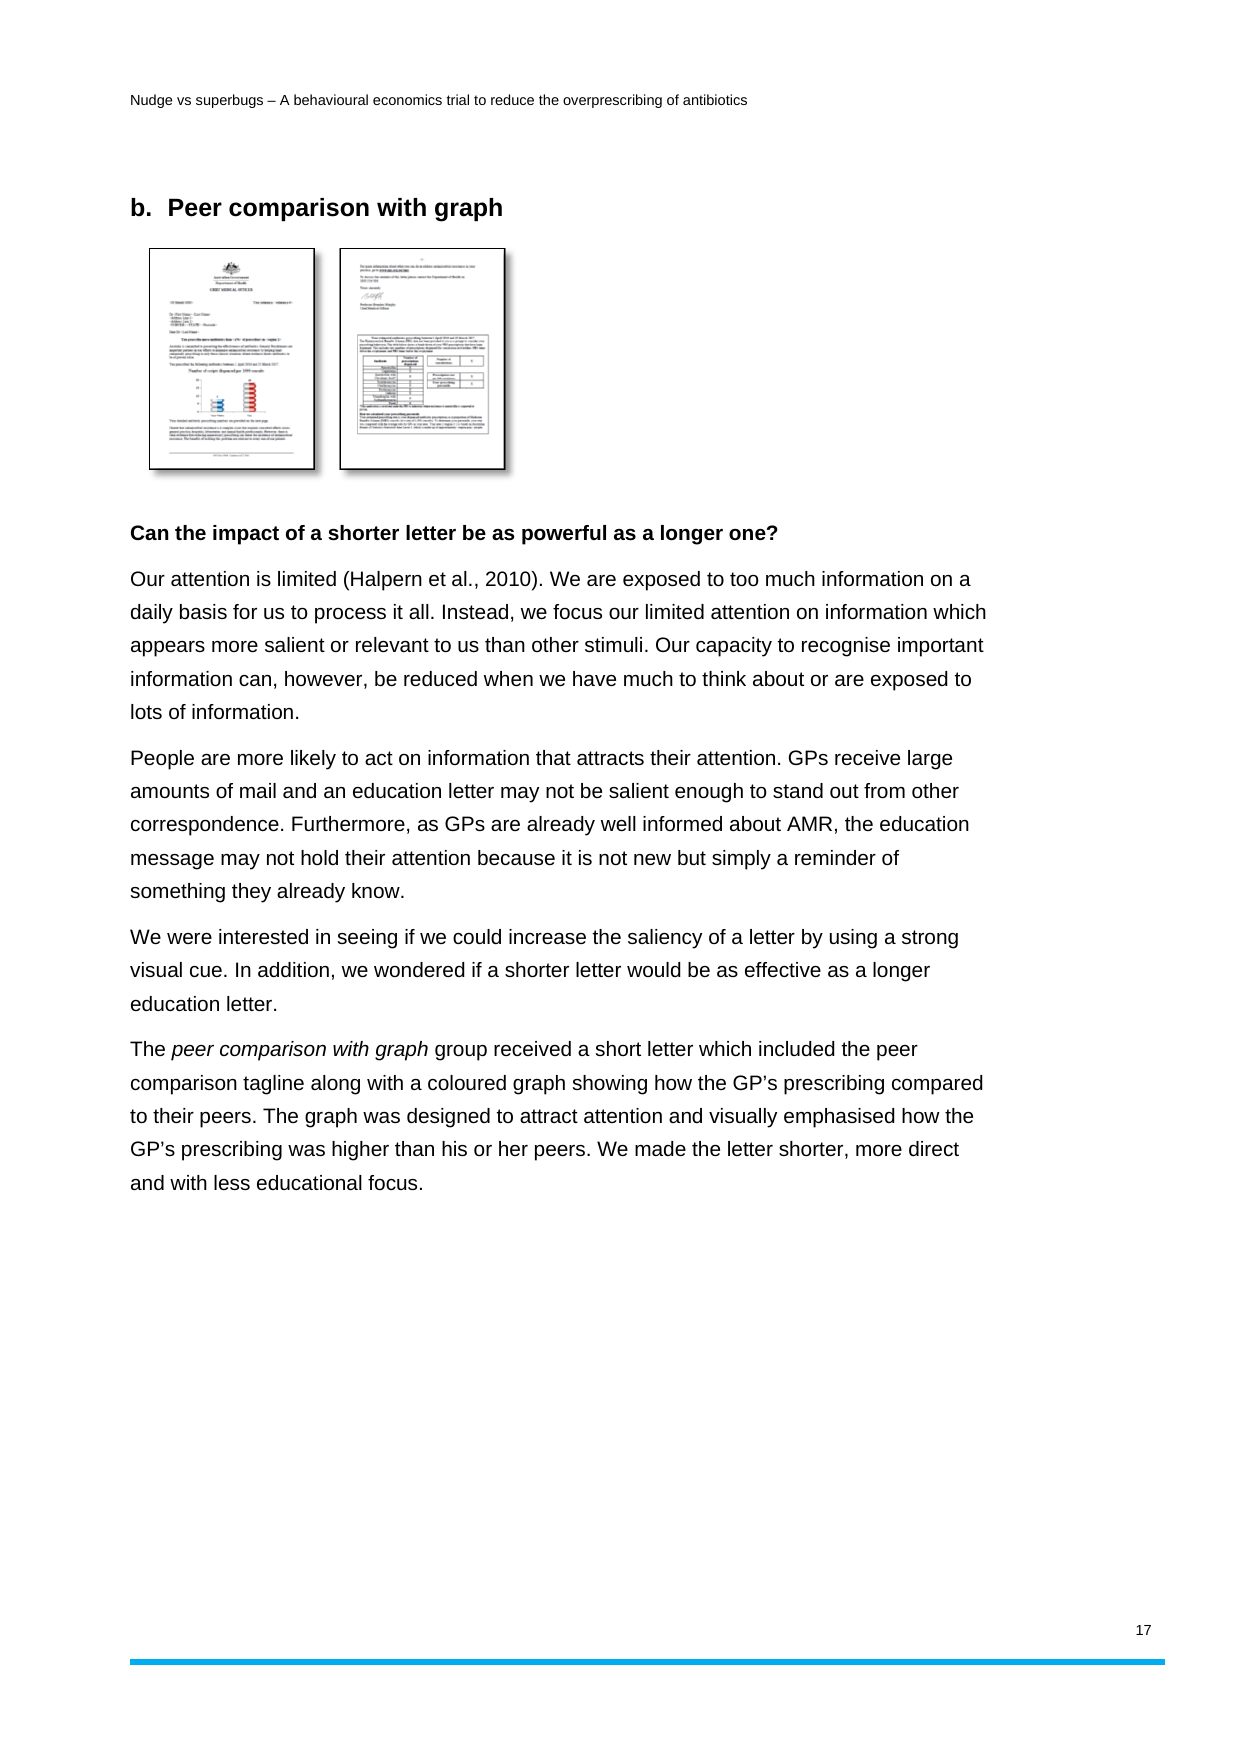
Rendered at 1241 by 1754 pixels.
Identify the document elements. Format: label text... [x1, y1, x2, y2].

subtitle Can the impact of a shorter letter be as powerful as a longer one? [130, 511, 992, 544]
text People are more likely to act on information that attracts their attention. GPs receive large amounts of mail and an education letter may not be salient enough to stand out from other correspondence. Furthermore, as GPs are already well informed about AMR, the education message may not hold their attention because it is not new but simply a reminder of something they already know. [130, 736, 992, 903]
picture [129, 233, 534, 487]
text Our attention is limited (Halpern et al., 2010). We are exposed to too much information on a daily basis for us to process it all. Instead, we focus our limited attention on information which appears more salient or relevant to us than other stimuli. Our capacity to recognise important information can, however, be reduced when we have much to think about or are exposed to lots of information. [130, 557, 992, 724]
subtitle Peer comparison with graph [130, 188, 992, 221]
text We were interested in seeing if we could increase the saliency of a letter by using a strong visual cue. In addition, we wondered if a shorter letter would be as effective as a longer education letter. [130, 915, 992, 1015]
text The peer comparison with graph group received a short letter which included the peer comparison tagline along with a coloured graph showing how the GP’s prescribing compared to their peers. The graph was designed to attract attention and visually emphasised how the GP’s prescribing was higher than his or her peers. We made the letter shorter, more direct and with less educational focus. [130, 1028, 992, 1194]
